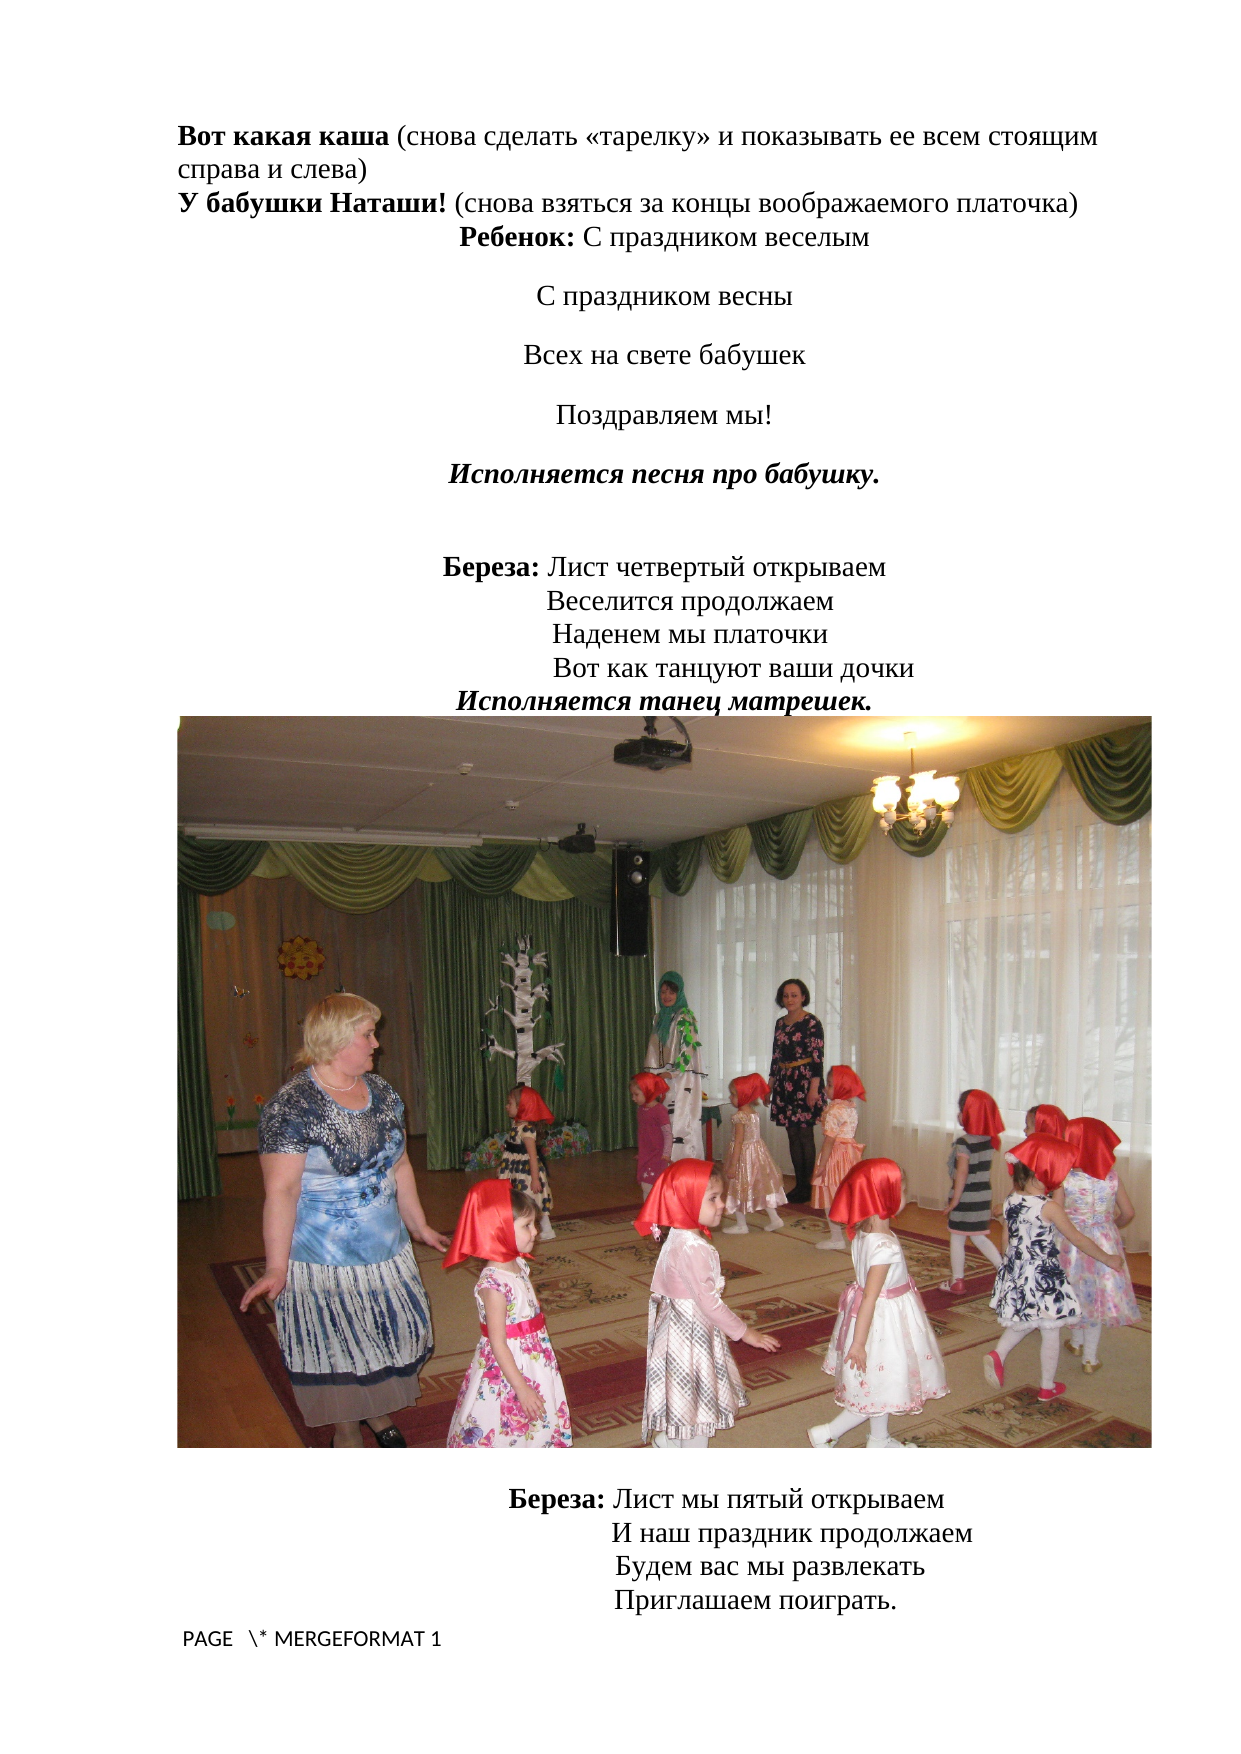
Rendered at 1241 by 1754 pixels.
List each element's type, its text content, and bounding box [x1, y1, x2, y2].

text Береза: Лист мы пятый открываем [177, 1481, 1152, 1515]
text Всех на свете бабушек [177, 337, 1152, 371]
text Ребенок: С праздником веселым [177, 219, 1152, 252]
text У бабушки Наташи! (снова взяться за концы воображаемого платочка) [177, 185, 1152, 219]
text Вот как танцуют ваши дочки [177, 650, 1152, 683]
text Будем вас мы развлекать [177, 1548, 1152, 1582]
text С праздником весны [177, 278, 1152, 312]
picture [177, 716, 1152, 1448]
text Наденем мы платочки [177, 616, 1152, 650]
text Вот какая каша (снова сделать «тарелку» и показывать ее всем стоящим справа и слева) [177, 118, 1152, 185]
text Веселится продолжаем [177, 583, 1152, 616]
text Поздравляем мы! [177, 397, 1152, 430]
text Приглашаем поиграть. [177, 1582, 1152, 1615]
text Исполняется песня про бабушку. [177, 456, 1152, 490]
text Исполняется танец матрешек. [177, 683, 1152, 716]
text Береза: Лист четвертый открываем [177, 549, 1152, 583]
text И наш праздник продолжаем [177, 1515, 1152, 1548]
